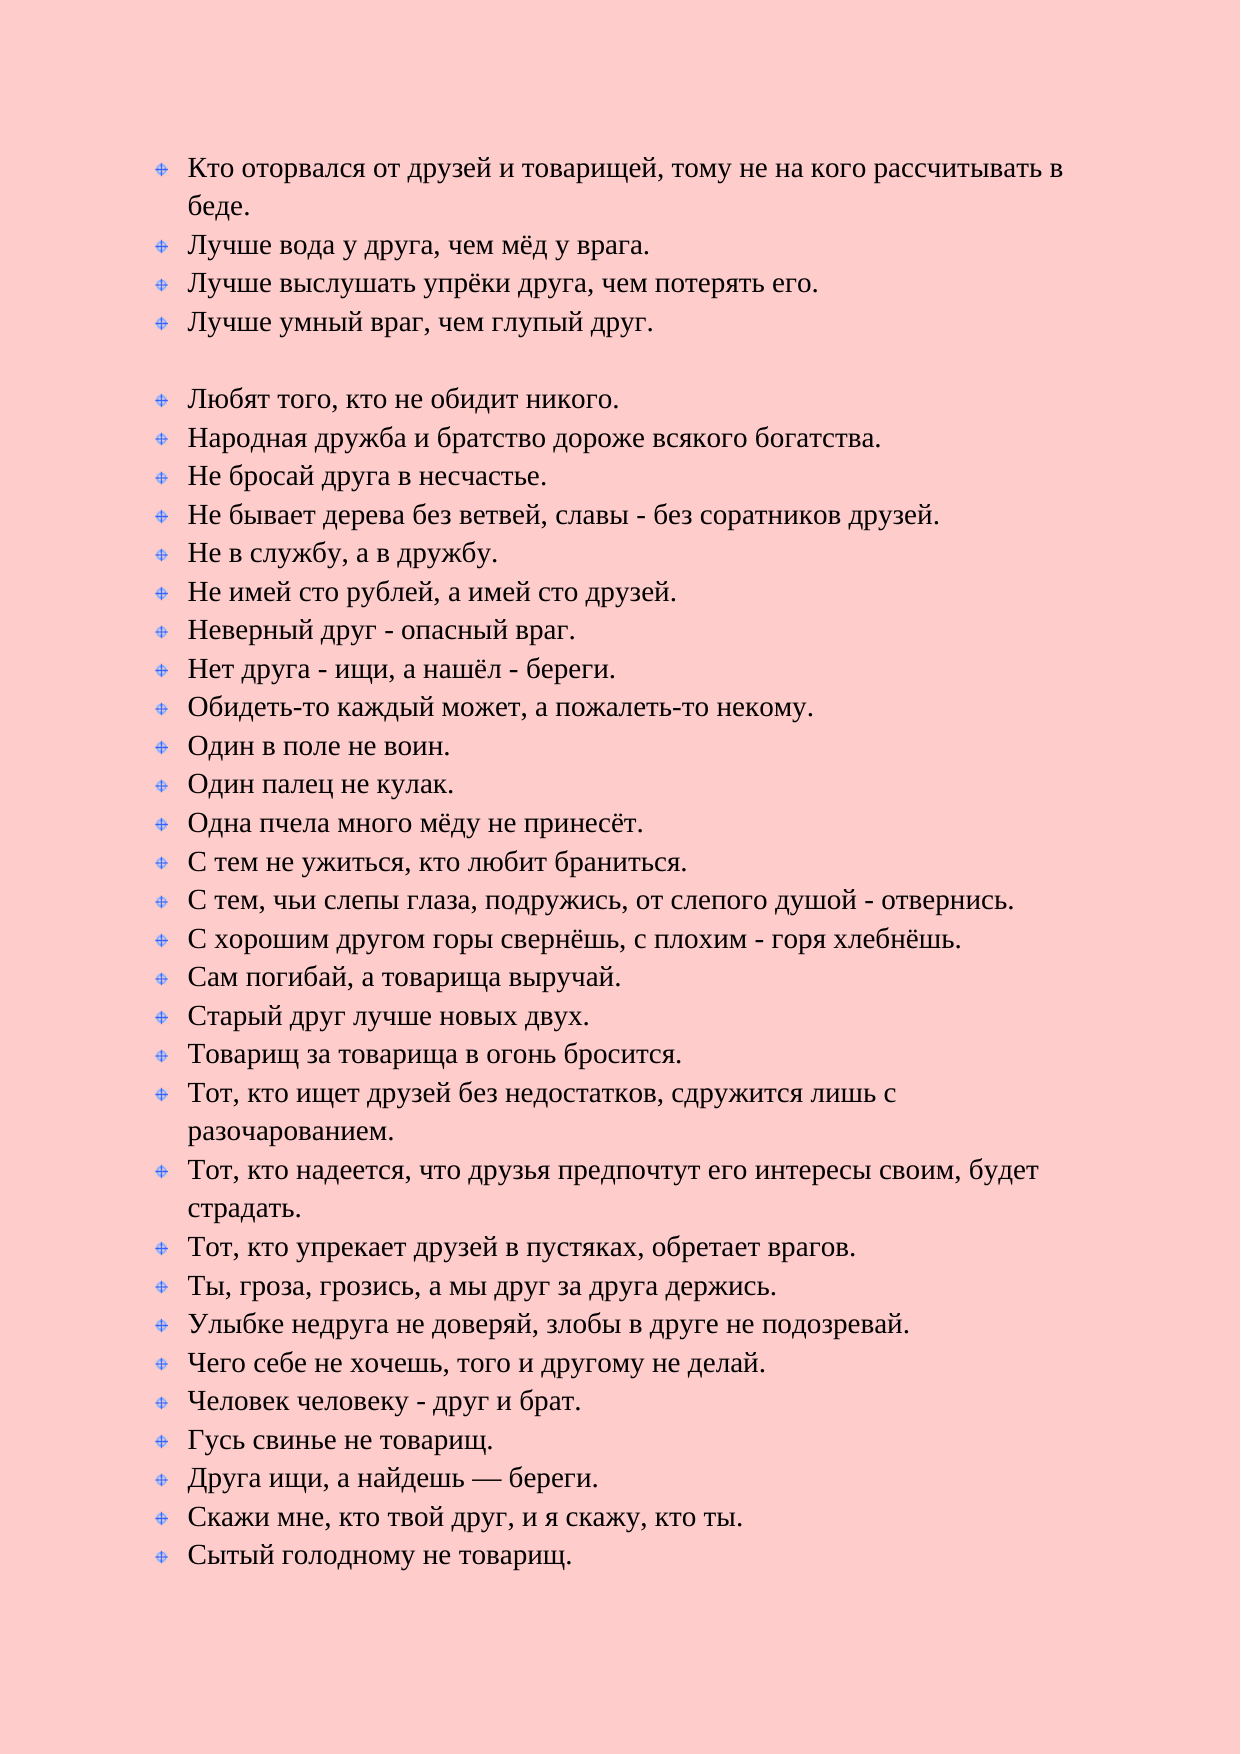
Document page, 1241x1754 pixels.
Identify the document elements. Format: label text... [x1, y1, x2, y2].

list Кто оторвался от друзей и товарищей, тому не на кого рассчитывать в беде. [150, 150, 1069, 222]
picture [151, 1509, 168, 1527]
list Любят того, кто не обидит никого. [150, 381, 1069, 415]
picture [151, 160, 168, 178]
picture [151, 1239, 168, 1257]
picture [151, 1047, 168, 1064]
list Неверный друг - опасный враг. [150, 612, 1069, 646]
list Один в поле не воин. [150, 728, 1069, 762]
picture [151, 777, 168, 794]
picture [151, 276, 168, 293]
picture [151, 1548, 168, 1565]
list Нет друга - ищи, а нашёл - береги. [150, 651, 1069, 684]
list Друга ищи, а найдешь — береги. [150, 1460, 1069, 1494]
picture [151, 931, 168, 949]
picture [151, 584, 168, 602]
list Сытый голодному не товарищ. [150, 1537, 1069, 1571]
picture [151, 970, 168, 987]
list Человек человеку - друг и брат. [150, 1383, 1069, 1417]
picture [151, 815, 168, 833]
list Чего себе не хочешь, того и другому не делай. [150, 1345, 1069, 1378]
list Тот, кто упрекает друзей в пустяках, обретает врагов. [150, 1229, 1069, 1263]
picture [151, 1394, 168, 1411]
list Не в службу, а в дружбу. [150, 535, 1069, 569]
picture [151, 430, 168, 447]
picture [151, 1008, 168, 1026]
picture [151, 854, 168, 871]
picture [151, 893, 168, 910]
list С тем, чьи слепы глаза, подружись, от слепого душой - отвернись. [150, 882, 1069, 916]
list Гусь свинье не товарищ. [150, 1422, 1069, 1455]
picture [151, 1162, 168, 1180]
list Лучше выслушать упрёки друга, чем потерять его. [150, 266, 1069, 299]
list Старый друг лучше новых двух. [150, 998, 1069, 1031]
list Лучше умный враг, чем глупый друг. [150, 304, 1069, 338]
list Улыбке недруга не доверяй, злобы в друге не подозревай. [150, 1306, 1069, 1340]
picture [151, 738, 168, 756]
picture [151, 1432, 168, 1450]
list Один палец не кулак. [150, 767, 1069, 800]
list Народная дружба и братство дороже всякого богатства. [150, 420, 1069, 453]
picture [151, 623, 168, 640]
list Ты, гроза, грозись, а мы друг за друга держись. [150, 1268, 1069, 1301]
list С хорошим другом горы свернёшь, с плохим - горя хлебнёшь. [150, 921, 1069, 954]
list Не бывает дерева без ветвей, славы - без соратников друзей. [150, 497, 1069, 530]
list Сам погибай, а товарища выручай. [150, 959, 1069, 993]
list Скажи мне, кто твой друг, и я скажу, кто ты. [150, 1499, 1069, 1532]
picture [151, 1471, 168, 1488]
list Не бросай друга в несчастье. [150, 458, 1069, 492]
picture [151, 546, 168, 563]
picture [151, 1278, 168, 1295]
picture [151, 507, 168, 525]
list Тот, кто ищет друзей без недостатков, сдружится лишь с разочарованием. [150, 1075, 1069, 1147]
list Лучше вода у друга, чем мёд у врага. [150, 227, 1069, 261]
list Товарищ за товарища в огонь бросится. [150, 1036, 1069, 1070]
picture [151, 314, 168, 332]
list Не имей сто рублей, а имей сто друзей. [150, 574, 1069, 607]
picture [151, 1085, 168, 1103]
picture [151, 1316, 168, 1334]
list Обидеть-то каждый может, а пожалеть-то некому. [150, 689, 1069, 723]
picture [151, 661, 168, 679]
list Тот, кто надеется, что друзья предпочтут его интересы своим, будет страдать. [150, 1152, 1069, 1224]
picture [151, 391, 168, 409]
picture [151, 469, 168, 486]
picture [151, 1355, 168, 1372]
list Одна пчела много мёду не принесёт. [150, 805, 1069, 839]
list С тем не ужиться, кто любит браниться. [150, 844, 1069, 877]
picture [151, 700, 168, 717]
picture [151, 237, 168, 255]
